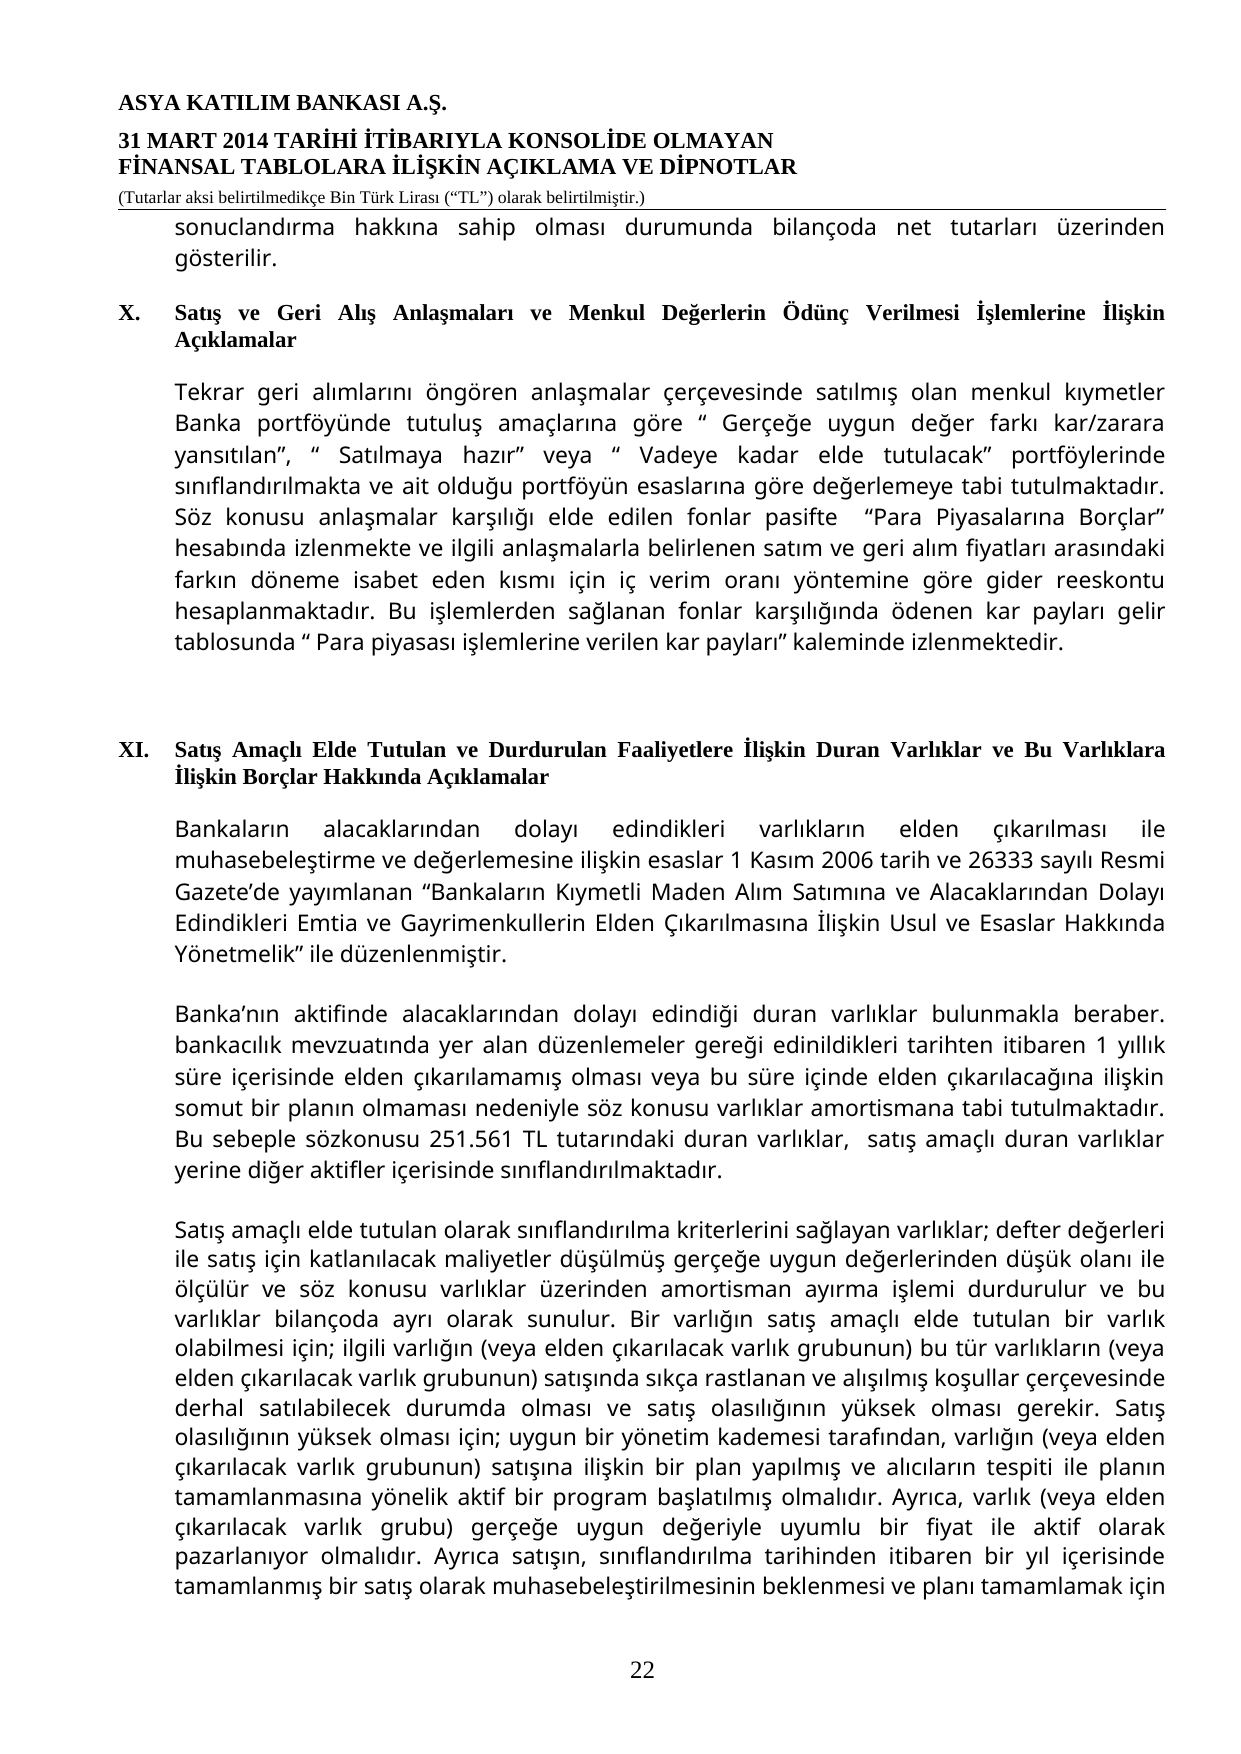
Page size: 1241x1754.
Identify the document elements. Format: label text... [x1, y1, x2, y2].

text Banka’nın aktifinde alacaklarından dolayı edindiği duran varlıklar bulunmakla beraber. bankacılık mevzuatında yer alan düzenlemeler gereği edinildikleri tarihten itibaren 1 yıllık süre içerisinde elden çıkarılamamış olması veya bu süre içinde elden çıkarılacağına ilişkin somut bir planın olmaması nedeniyle söz konusu varlıklar amortismana tabi tutulmaktadır. Bu sebeple sözkonusu 251.561 TL tutarındaki duran varlıklar, satış amaçlı duran varlıklar yerine diğer aktifler içerisinde sınıflandırılmaktadır. [174, 998, 1166, 1185]
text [174, 210, 1166, 273]
text Bankaların alacaklarından dolayı edindikleri varlıkların elden çıkarılması ile muhasebeleştirme ve değerlemesine ilişkin esaslar 1 Kasım 2006 tarih ve 26333 sayılı Resmi Gazete’de yayımlanan “Bankaların Kıymetli Maden Alım Satımına ve Alacaklarından Dolayı Edindikleri Emtia ve Gayrimenkullerin Elden Çıkarılmasına İlişkin Usul ve Esaslar Hakkında Yönetmelik” ile düzenlenmiştir. [174, 813, 1166, 969]
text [174, 1215, 1166, 1601]
text Tekrar geri alımlarını öngören anlaşmalar çerçevesinde satılmış olan menkul kıymetler Banka portföyünde tutuluş amaçlarına göre “ Gerçeğe uygun değer farkı kar/zarara yansıtılan”, “ Satılmaya hazır” veya “ Vadeye kadar elde tutulacak” portföylerinde sınıflandırılmakta ve ait olduğu portföyün esaslarına göre değerlemeye tabi tutulmaktadır. Söz konusu anlaşmalar karşılığı elde edilen fonlar pasifte “Para Piyasalarına Borçlar” hesabında izlenmekte ve ilgili anlaşmalarla belirlenen satım ve geri alım fiyatları arasındaki farkın döneme isabet eden kısmı için iç verim oranı yöntemine göre gider reeskontu hesaplanmaktadır. Bu işlemlerden sağlanan fonlar karşılığında ödenen kar payları gelir tablosunda “ Para piyasası işlemlerine verilen kar payları” kaleminde izlenmektedir. [174, 376, 1166, 657]
text X. Satış ve Geri Alış Anlaşmaları ve Menkul Değerlerin Ödünç Verilmesi İşlemlerine İlişkin Açıklamalar [118, 299, 1166, 352]
text XI. Satış Amaçlı Elde Tutulan ve Durdurulan Faaliyetlere İlişkin Duran Varlıklar ve Bu Varlıklara İlişkin Borçlar Hakkında Açıklamalar [118, 736, 1167, 789]
